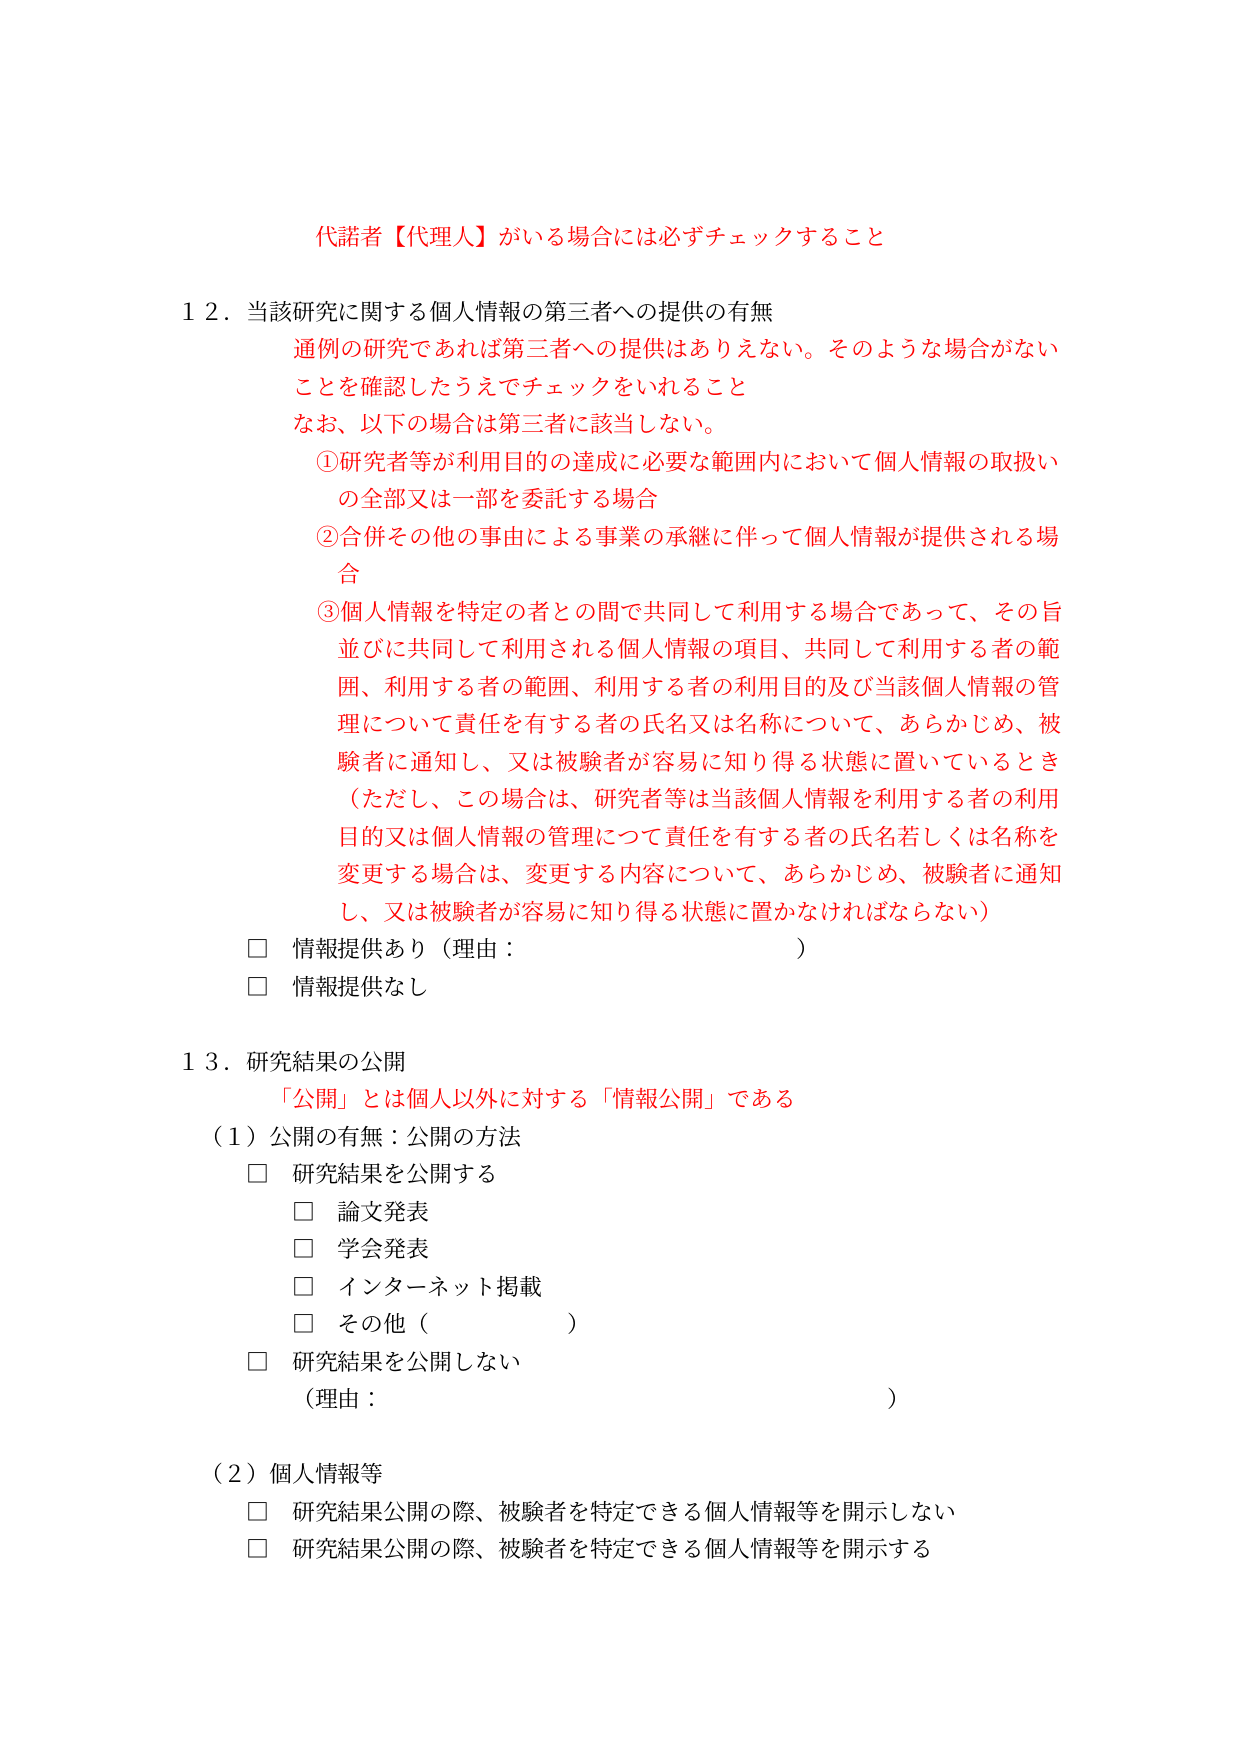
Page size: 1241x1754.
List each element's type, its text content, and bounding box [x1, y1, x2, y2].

text 通例の研究であれば第三者への提供はありえない。そのような場合がないことを確認したうえでチェックをいれること [177, 329, 1063, 404]
text □ 学会発表 [177, 1229, 1063, 1267]
text □ 研究結果公開の際、被験者を特定できる個人情報等を開示する [177, 1529, 1063, 1567]
text ②合併その他の事由による事業の承継に伴って個人情報が提供される場合 [177, 517, 1063, 592]
text □ 情報提供なし [177, 967, 1063, 1004]
text □ その他（ ） [177, 1304, 1063, 1342]
text □ 研究結果公開の際、被験者を特定できる個人情報等を開示しない [177, 1492, 1063, 1529]
text □ 研究結果を公開しない [177, 1342, 1063, 1379]
text □ 情報提供あり（理由： ） [177, 929, 1063, 967]
text （２）個人情報等 [177, 1454, 1063, 1492]
text □ 論文発表 [177, 1192, 1063, 1229]
text （１）公開の有無：公開の方法 [177, 1117, 1063, 1154]
text □ 研究結果を公開する [177, 1154, 1063, 1192]
text なお、以下の場合は第三者に該当しない。 [177, 404, 1063, 442]
text □ インターネット掲載 [177, 1267, 1063, 1304]
text ①研究者等が利用目的の達成に必要な範囲内において個人情報の取扱いの全部又は一部を委託する場合 [177, 442, 1063, 517]
text 「公開」とは個人以外に対する「情報公開」である [177, 1079, 1063, 1117]
text １３．研究結果の公開 [177, 1042, 1063, 1079]
text １２．当該研究に関する個人情報の第三者への提供の有無 [177, 292, 1063, 329]
text （理由： ） [177, 1379, 1063, 1417]
text 代諾者【代理人】がいる場合には必ずチェックすること [177, 217, 1063, 254]
text ③個人情報を特定の者との間で共同して利用する場合であって、その旨並びに共同して利用される個人情報の項目、共同して利用する者の範囲、利用する者の範囲、利用する者の利用目的及び当該個人情報の管理について責任を有する者の氏名又は名称について、あらかじめ、被験者に通知し、又は被験者が容易に知り得る状態に置いているとき（ただし、この場合は、研究者等は当該個人情報を利用する者の利用目的又は個人情報の管理につて責任を有する者の氏名若しくは名称を変更する場合は、変更する内容について、あらかじめ、被験者に通知し、又は被験者が容易に知り得る状態に置かなければならない） [177, 592, 1063, 929]
